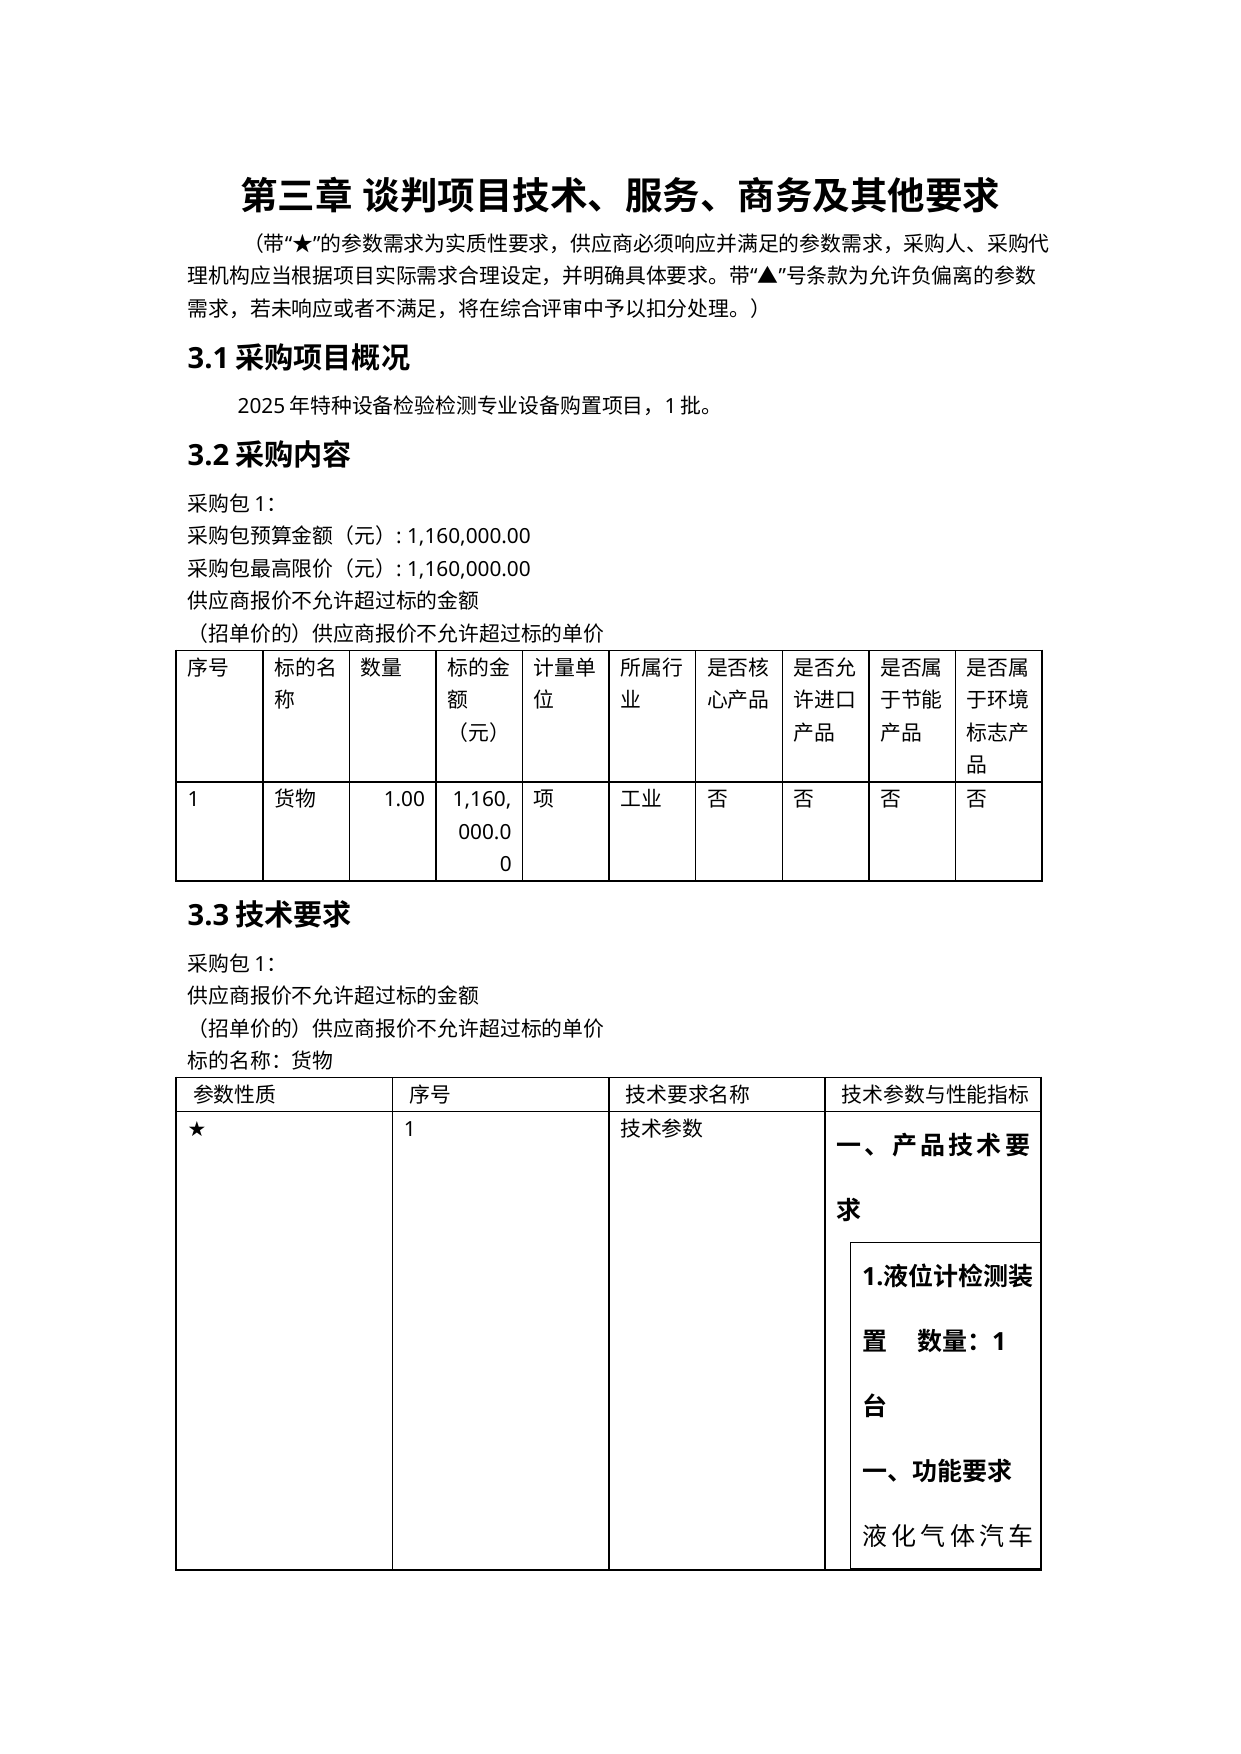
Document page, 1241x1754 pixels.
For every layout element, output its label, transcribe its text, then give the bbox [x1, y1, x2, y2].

table_cell 技术参数 [610, 1112, 824, 1569]
text 2025年特种设备检验检测专业设备购置项目，1批。 [187, 389, 1053, 422]
table_cell ★ [177, 1112, 392, 1569]
text 第三章 谈判项目技术、服务、商务及其他要求 [187, 162, 1053, 227]
table_cell 否 [870, 783, 955, 880]
table_cell 否 [783, 783, 868, 880]
text 采购包1： [187, 487, 1053, 519]
text （带“★”的参数需求为实质性要求，供应商必须响应并满足的参数需求，采购人、采购代理机构应当根据项目实际需求合理设定，并明确具体要求。带“▲”号条款为允许负偏离的参数需求，若未响应或者不满足，将在综合评审中予以扣分处理。） [187, 227, 1053, 324]
table_cell 否 [696, 783, 782, 880]
table_header 所属行业 [610, 651, 695, 781]
text （招单价的）供应商报价不允许超过标的单价 [187, 617, 1053, 649]
table_header 计量单位 [523, 651, 608, 781]
table_cell 项 [523, 783, 608, 880]
table_header 标的名称 [264, 651, 349, 781]
table_cell 工业 [610, 783, 695, 880]
text 供应商报价不允许超过标的金额 [187, 584, 1053, 617]
table_header 是否允许进口产品 [783, 651, 868, 781]
table_cell 1,160,000.00 [437, 783, 522, 880]
table_header 是否属于节能产品 [870, 651, 955, 781]
table_header 标的金额 （元） [437, 651, 522, 781]
table_header 序号 [177, 651, 262, 781]
table_cell 货物 [264, 783, 349, 880]
text 3.3技术要求 [187, 882, 1053, 947]
table_header 技术参数与性能指标 [826, 1078, 1040, 1111]
table_cell 1 [393, 1112, 608, 1569]
table_cell 1.00 [350, 783, 435, 880]
table_header 技术要求名称 [610, 1078, 824, 1111]
table_header 序号 [393, 1078, 608, 1111]
text 采购包最高限价（元）: 1,160,000.00 [187, 552, 1053, 584]
table_header 参数性质 [177, 1078, 392, 1111]
table_header 数量 [350, 651, 435, 781]
text （招单价的）供应商报价不允许超过标的单价 [187, 1012, 1053, 1044]
table_header 是否属于环境标志产品 [956, 651, 1041, 781]
text 标的名称：货物 [187, 1044, 1053, 1077]
text 3.1采购项目概况 [187, 324, 1053, 389]
text 采购包预算金额（元）: 1,160,000.00 [187, 519, 1053, 552]
table_header 是否核心产品 [696, 651, 782, 781]
text 采购包1： [187, 947, 1053, 979]
text 3.2采购内容 [187, 422, 1053, 487]
text 供应商报价不允许超过标的金额 [187, 979, 1053, 1012]
table_cell 否 [956, 783, 1041, 880]
table_cell 1 [177, 783, 262, 880]
